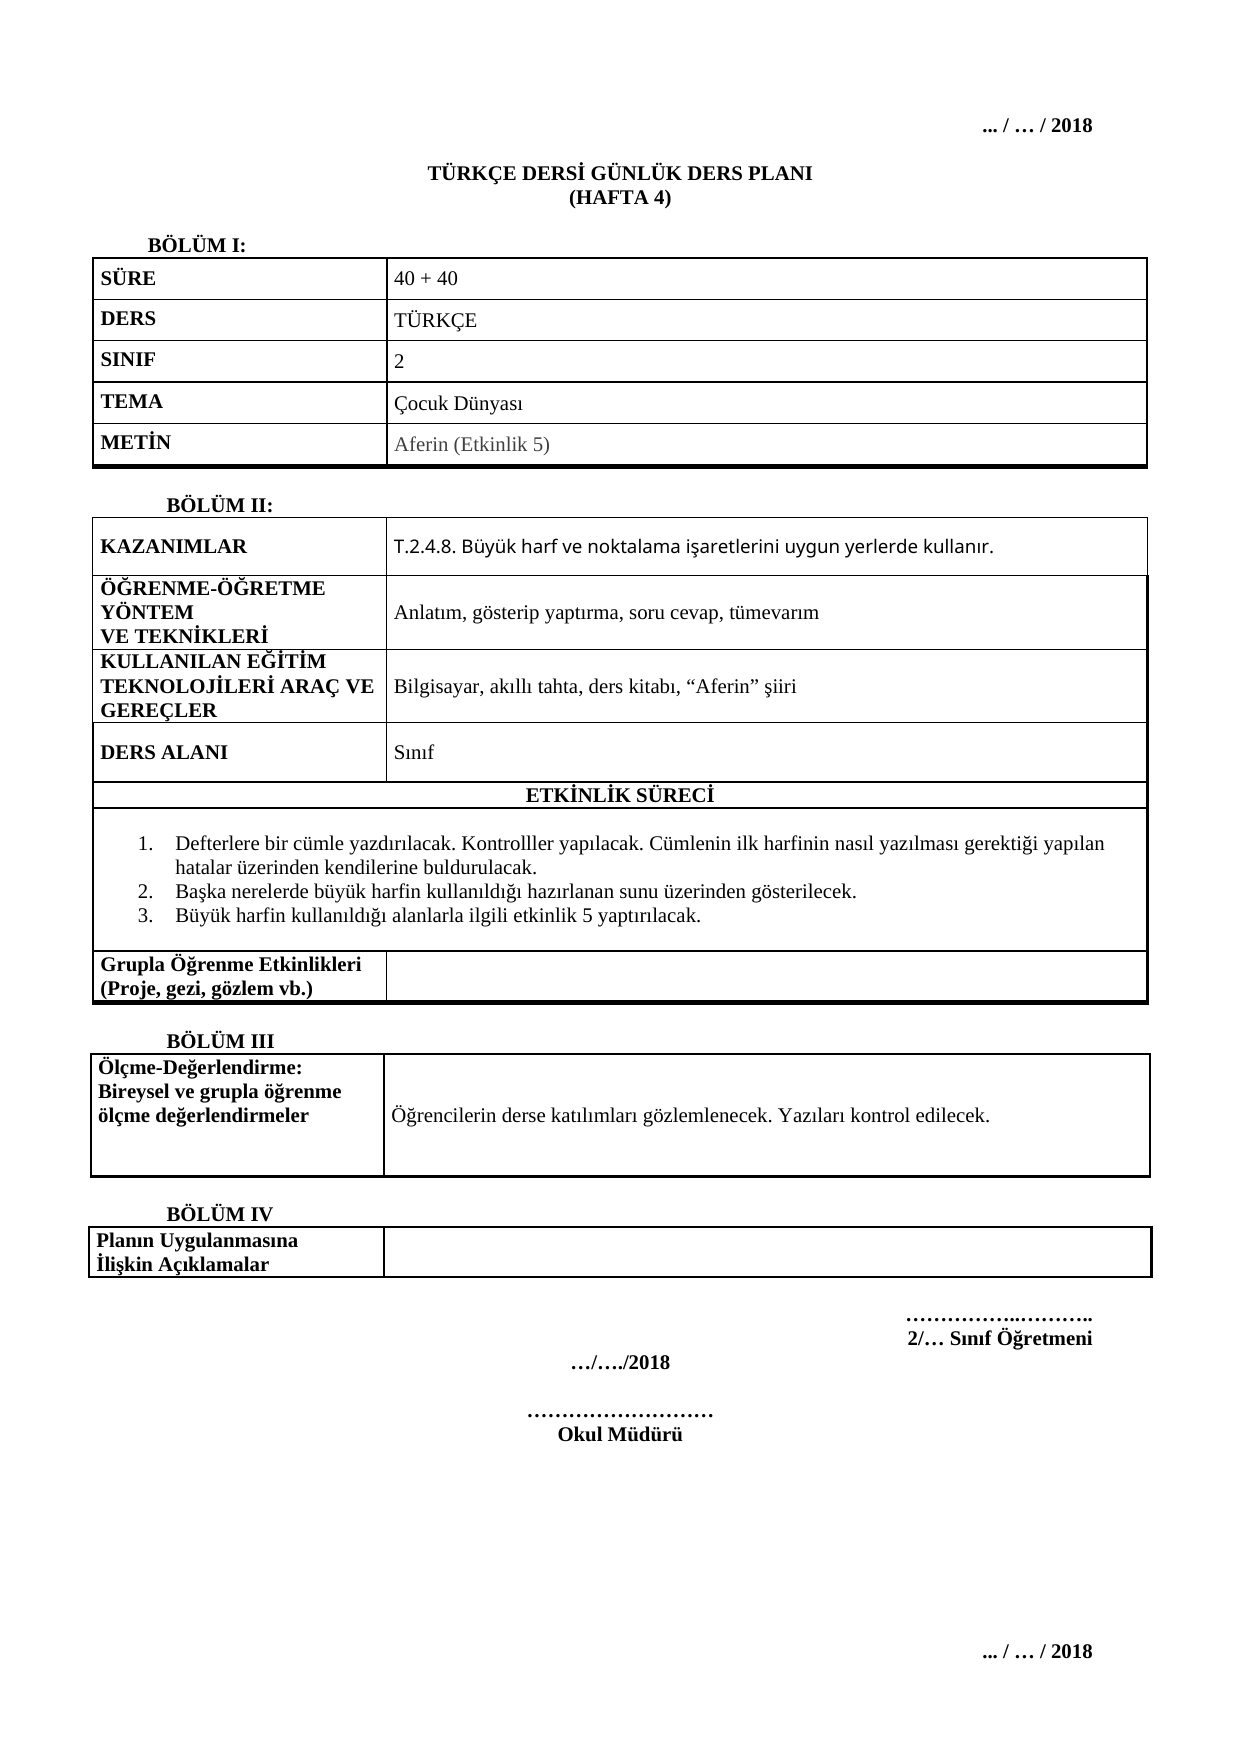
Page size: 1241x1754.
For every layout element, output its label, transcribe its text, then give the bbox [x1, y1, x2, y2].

subtitle BÖLÜM IV [148, 1201, 1092, 1226]
table_header SÜRE [94, 259, 386, 298]
table_cell KULLANILAN EĞİTİM TEKNOLOJİLERİ ARAÇ VE GEREÇLER [93, 650, 386, 722]
subtitle BÖLÜM III [148, 1029, 1092, 1053]
text ……………..……….. [148, 1302, 1092, 1326]
text ... / … / 2018 [148, 1639, 1092, 1663]
table_cell [387, 952, 1146, 1000]
table_header Planın Uygulanmasına İlişkin Açıklamalar [90, 1228, 383, 1276]
table_cell Sınıf [387, 723, 1146, 781]
table_header 40 + 40 [388, 259, 1146, 298]
text ... / … / 2018 [148, 113, 1092, 137]
table_cell TEMA [94, 383, 386, 422]
table_header Ölçme-Değerlendirme: Bireysel ve grupla öğrenme ölçme değerlendirmeler [92, 1055, 383, 1175]
table_header T.2.4.8. Büyük harf ve noktalama işaretlerini uygun yerlerde kullanır. [387, 518, 1147, 575]
text BÖLÜM I: [148, 233, 1092, 257]
table_cell ÖĞRENME-ÖĞRETME YÖNTEM VE TEKNİKLERİ [93, 576, 386, 648]
table_cell SINIF [94, 341, 386, 381]
table_cell Aferin (Etkinlik 5) [388, 424, 1146, 464]
table_cell DERS [94, 300, 386, 340]
text ……………………… [148, 1398, 1092, 1422]
table_header KAZANIMLAR [93, 518, 386, 575]
text BÖLÜM II: [148, 493, 1092, 517]
table_cell Grupla Öğrenme Etkinlikleri (Proje, gezi, gözlem vb.) [94, 952, 386, 1000]
table_header Öğrencilerin derse katılımları gözlemlenecek. Yazıları kontrol edilecek. [385, 1055, 1149, 1175]
table_cell Bilgisayar, akıllı tahta, ders kitabı, “Aferin” şiiri [387, 650, 1146, 722]
table_cell 2 [388, 341, 1146, 381]
table_cell Defterlere bir cümle yazdırılacak. Kontrolller yapılacak. Cümlenin ilk harfinin nasıl yazılması gerektiği yapılan hatalar üzerinden kendilerine buldurulacak. Başka nerelerde büyük harfin kullanıldığı hazırlanan sunu üzerinden gösterilecek. Büyük harfin kullanıldığı alanlarla ilgili etkinlik 5 yaptırılacak. [94, 809, 1146, 950]
text …/…./2018 [148, 1350, 1092, 1374]
text Okul Müdürü [148, 1422, 1092, 1446]
table_cell Anlatım, gösterip yaptırma, soru cevap, tümevarım [387, 576, 1146, 648]
text TÜRKÇE DERSİ GÜNLÜK DERS PLANI [148, 161, 1092, 185]
table_cell METİN [94, 424, 386, 464]
table_cell DERS ALANI [94, 723, 386, 781]
text 2/… Sınıf Öğretmeni [148, 1326, 1092, 1350]
table_cell ETKİNLİK SÜRECİ [94, 783, 1146, 807]
table_cell Çocuk Dünyası [388, 383, 1146, 422]
text (HAFTA 4) [148, 185, 1092, 209]
table_cell TÜRKÇE [388, 300, 1146, 340]
table_header [385, 1228, 1150, 1276]
